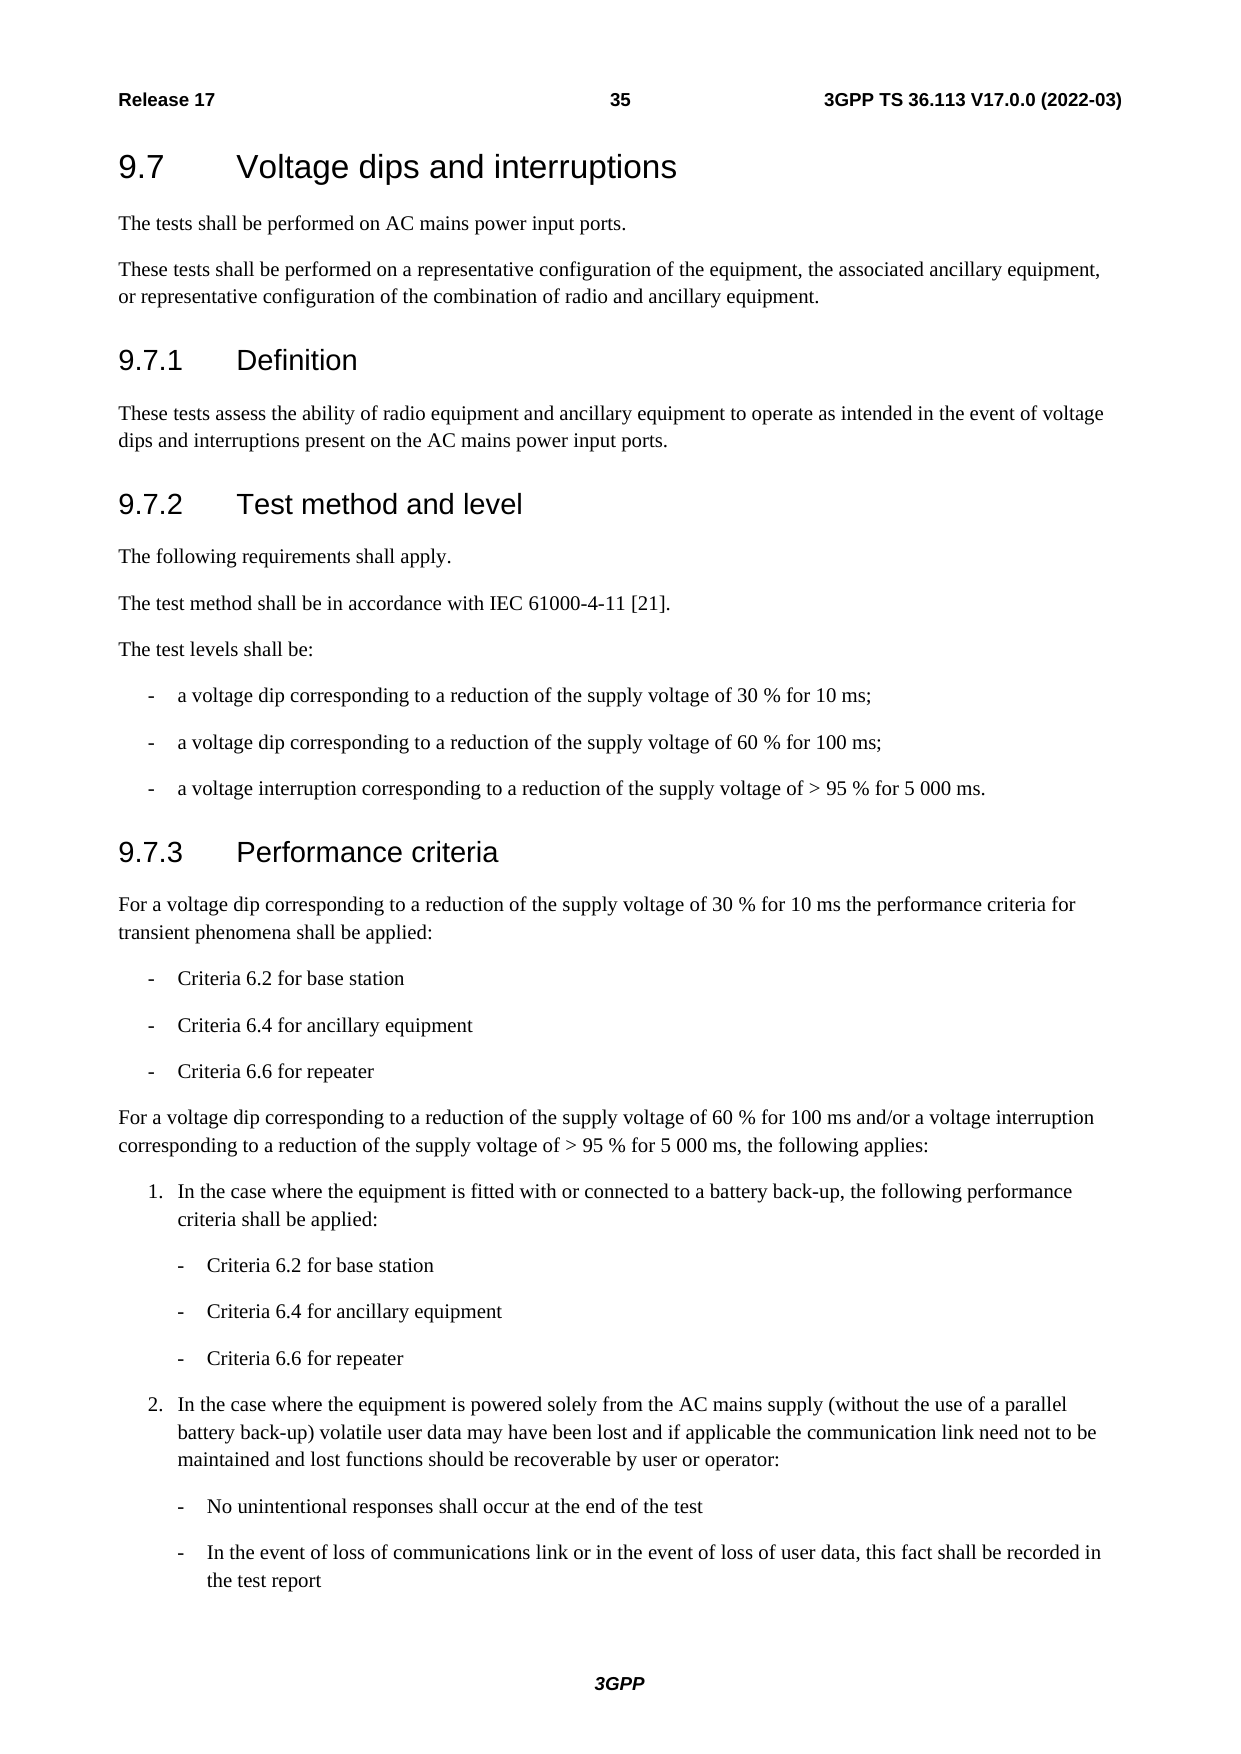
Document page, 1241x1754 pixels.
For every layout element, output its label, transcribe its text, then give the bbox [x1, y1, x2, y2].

text - Criteria 6.4 for ancillary equipment [177, 1299, 1122, 1323]
text These tests shall be performed on a representative configuration of the equipment, the associated ancillary equipment, or representative configuration of the combination of radio and ancillary equipment. [118, 257, 1122, 308]
text - In the event of loss of communications link or in the event of loss of user data, this fact shall be recorded in the test report [177, 1540, 1122, 1592]
subtitle 9.7 Voltage dips and interruptions [118, 147, 1122, 186]
text For a voltage dip corresponding to a reduction of the supply voltage of 30 % for 10 ms the performance criteria for transient phenomena shall be applied: [118, 892, 1122, 944]
text These tests assess the ability of radio equipment and ancillary equipment to operate as intended in the event of voltage dips and interruptions present on the AC mains power input ports. [118, 401, 1122, 452]
text - Criteria 6.4 for ancillary equipment [148, 1012, 1122, 1037]
text - No unintentional responses shall occur at the end of the test [177, 1494, 1122, 1518]
subtitle 9.7.2 Test method and level [118, 487, 1122, 521]
text The following requirements shall apply. [118, 544, 1122, 568]
subtitle 9.7.3 Performance criteria [118, 835, 1122, 868]
text 1. In the case where the equipment is fitted with or connected to a battery back-up, the following performance criteria shall be applied: [148, 1179, 1122, 1231]
subtitle 9.7.1 Definition [118, 343, 1122, 377]
text The test levels shall be: [118, 637, 1122, 661]
text - Criteria 6.2 for base station [148, 966, 1122, 990]
text The test method shall be in accordance with IEC 61000-4-11 [21]. [118, 591, 1122, 615]
text - a voltage interruption corresponding to a reduction of the supply voltage of > 95 % for 5 000 ms. [148, 776, 1122, 800]
text - Criteria 6.6 for repeater [177, 1346, 1122, 1370]
text - a voltage dip corresponding to a reduction of the supply voltage of 60 % for 100 ms; [148, 730, 1122, 754]
text 2. In the case where the equipment is powered solely from the AC mains supply (without the use of a parallel battery back-up) volatile user data may have been lost and if applicable the communication link need not to be maintained and lost functions should be recoverable by user or operator: [148, 1392, 1122, 1471]
text - Criteria 6.2 for base station [177, 1253, 1122, 1277]
text - a voltage dip corresponding to a reduction of the supply voltage of 30 % for 10 ms; [148, 683, 1122, 707]
text The tests shall be performed on AC mains power input ports. [118, 210, 1122, 234]
text For a voltage dip corresponding to a reduction of the supply voltage of 60 % for 100 ms and/or a voltage interruption corresponding to a reduction of the supply voltage of > 95 % for 5 000 ms, the following applies: [118, 1105, 1122, 1157]
text - Criteria 6.6 for repeater [148, 1059, 1122, 1083]
